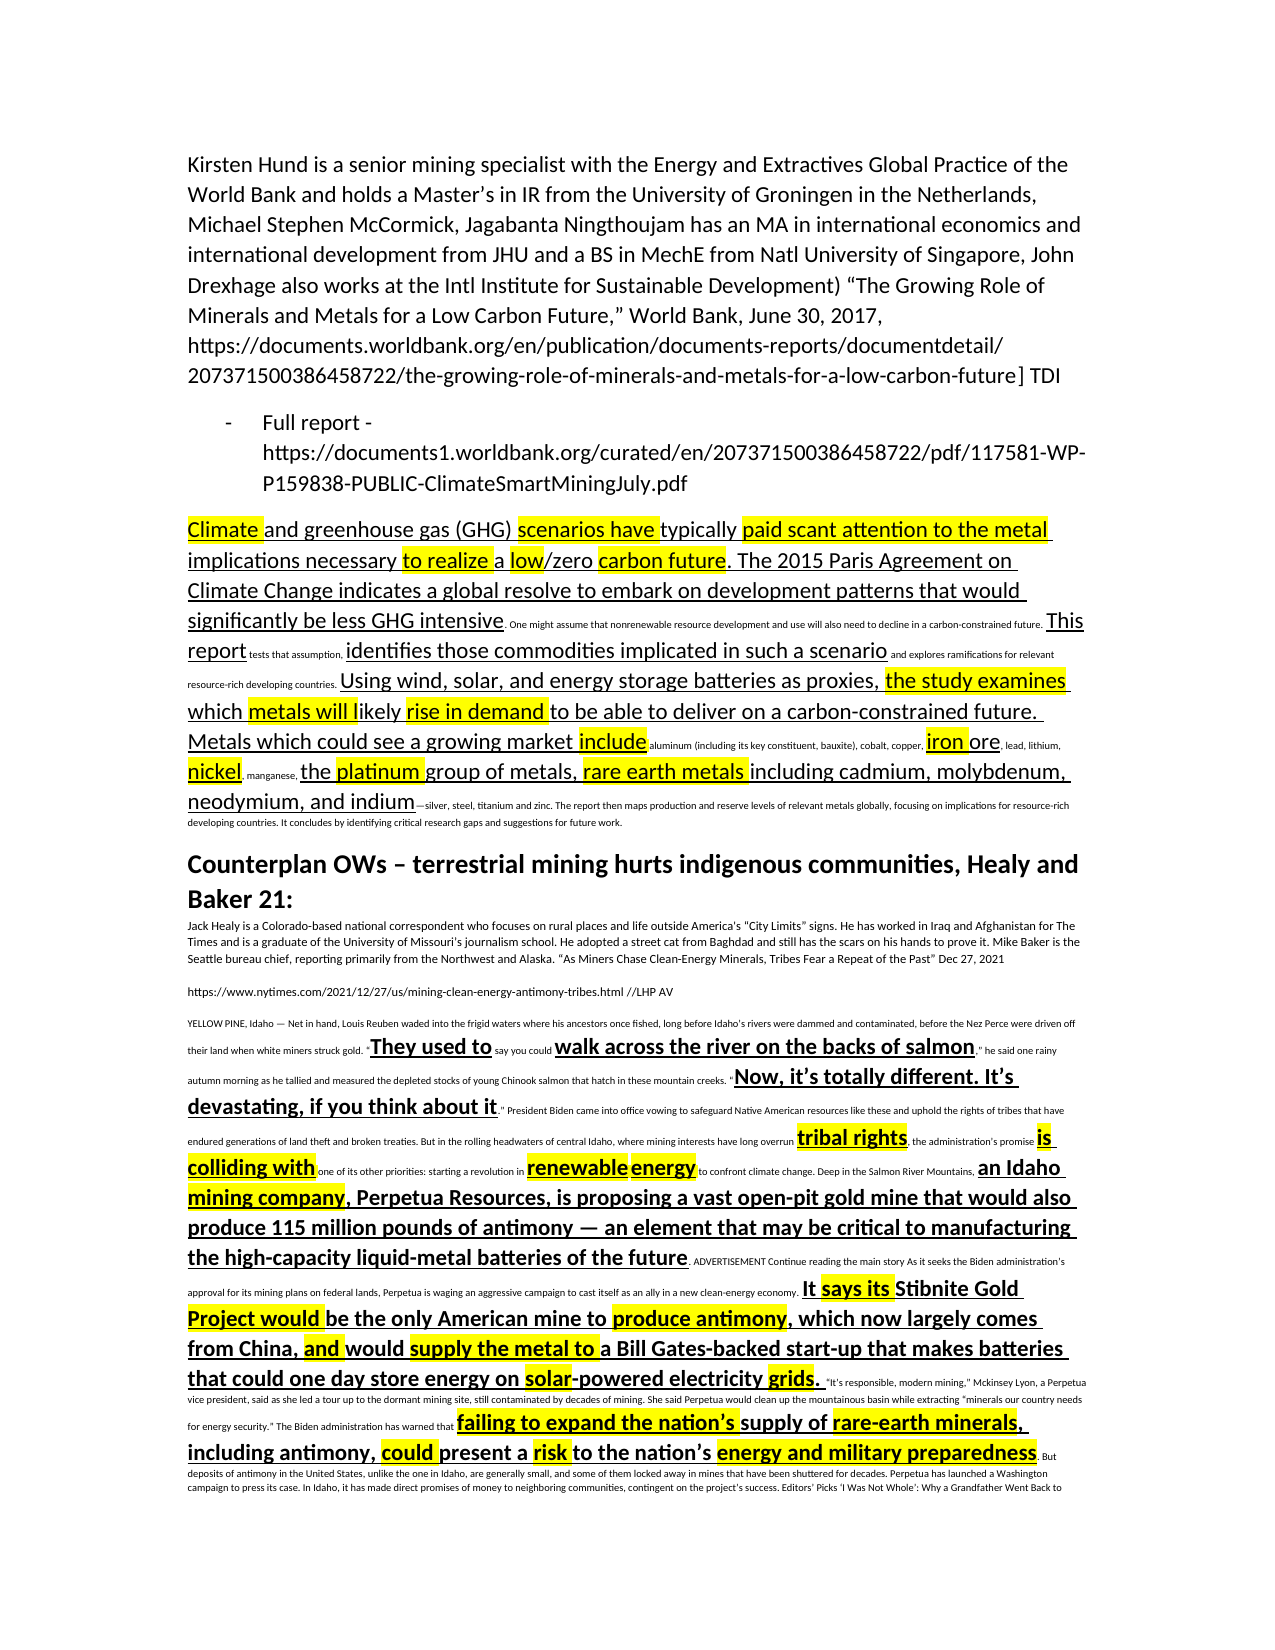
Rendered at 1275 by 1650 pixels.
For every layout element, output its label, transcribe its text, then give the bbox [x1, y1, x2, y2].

subtitle Counterplan OWs – terrestrial mining hurts indigenous communities, Healy and Baker 21: [187, 847, 1087, 915]
list Full report - https://documents1.worldbank.org/curated/en/207371500386458722/pdf/117581-WP-P159838-PUBLIC-ClimateSmartMiningJuly.pdf [225, 408, 1087, 497]
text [187, 1017, 1087, 1494]
text Jack Healy is a Colorado-based national correspondent who focuses on rural places and life outside America's “City Limits” signs. He has worked in Iraq and Afghanistan for The Times and is a graduate of the University of Missouri’s journalism school. He adopted a street cat from Baghdad and still has the scars on his hands to prove it. Mike Baker is the Seattle bureau chief, reporting primarily from the Northwest and Alaska. “As Miners Chase Clean-Energy Minerals, Tribes Fear a Repeat of the Past” Dec 27, 2021 [187, 918, 1087, 966]
text Climate and greenhouse gas (GHG) scenarios have typically paid scant attention to the metal implications necessary to realize a low/zero carbon future. The 2015 Paris Agreement on Climate Change indicates a global resolve to embark on development patterns that would significantly be less GHG intensive. One might assume that nonrenewable resource development and use will also need to decline in a carbon-constrained future. This report tests that assumption, identifies those commodities implicated in such a scenario and explores ramifications for relevant resource-rich developing countries. Using wind, solar, and energy storage batteries as proxies, the study examines which metals will likely rise in demand to be able to deliver on a carbon-constrained future. Metals which could see a growing market include aluminum (including its key constituent, bauxite), cobalt, copper, iron ore, lead, lithium, nickel, manganese, the platinum group of metals, rare earth metals including cadmium, molybdenum, neodymium, and indium—silver, steel, titanium and zinc. The report then maps production and reserve levels of relevant metals globally, focusing on implications for resource-rich developing countries. It concludes by identifying critical research gaps and suggestions for future work. [187, 516, 1087, 829]
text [187, 150, 1087, 389]
text https://www.nytimes.com/2021/12/27/us/mining-clean-energy-antimony-tribes.html //LHP AV [187, 984, 1087, 999]
